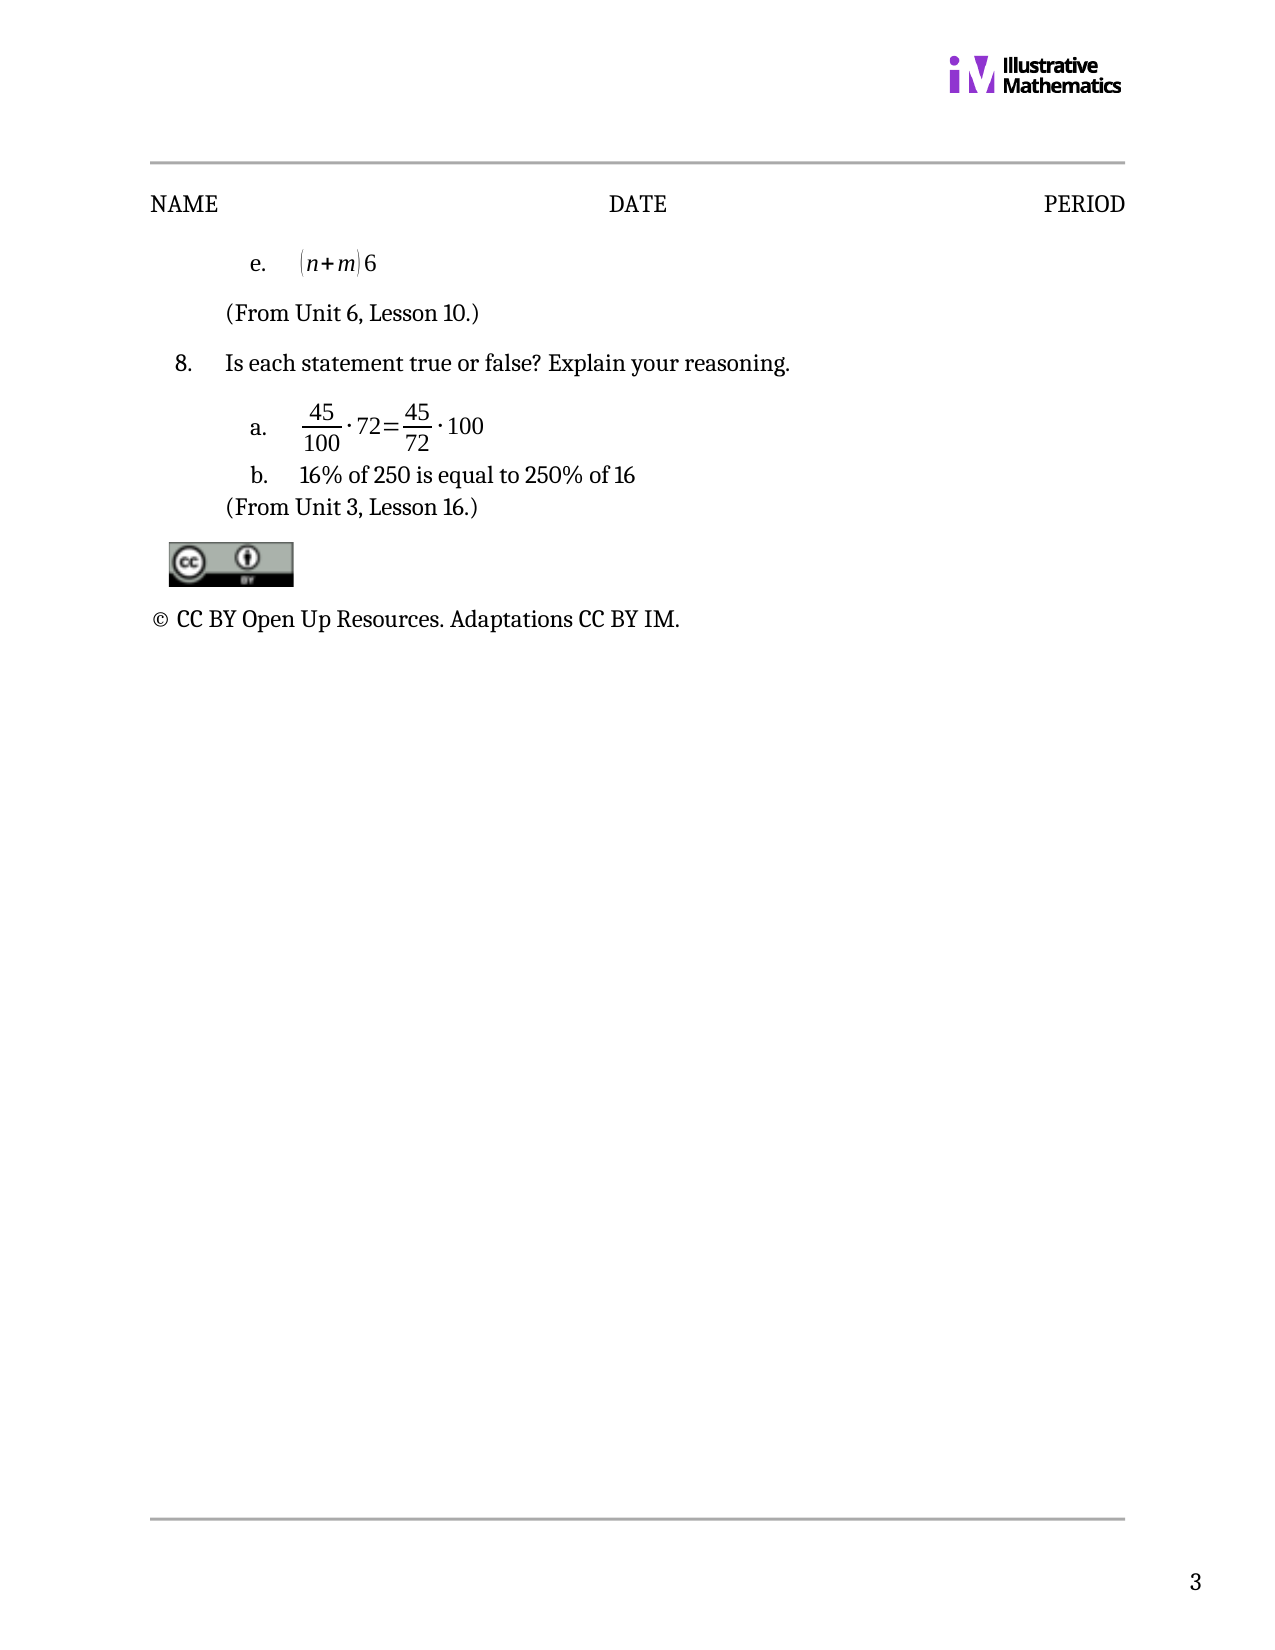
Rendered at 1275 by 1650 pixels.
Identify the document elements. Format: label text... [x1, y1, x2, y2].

list Is each statement true or false? Explain your reasoning. [175, 348, 1125, 377]
list 16% of 250 is equal to 250% of 16 [250, 461, 1125, 489]
list (From Unit 6, Lesson 10.) [175, 299, 1125, 328]
list (From Unit 3, Lesson 16.) [175, 493, 1125, 522]
text © CC BY Open Up Resources. Adaptations CC BY IM. [150, 605, 1125, 634]
picture [949, 55, 1121, 93]
picture [168, 542, 294, 587]
